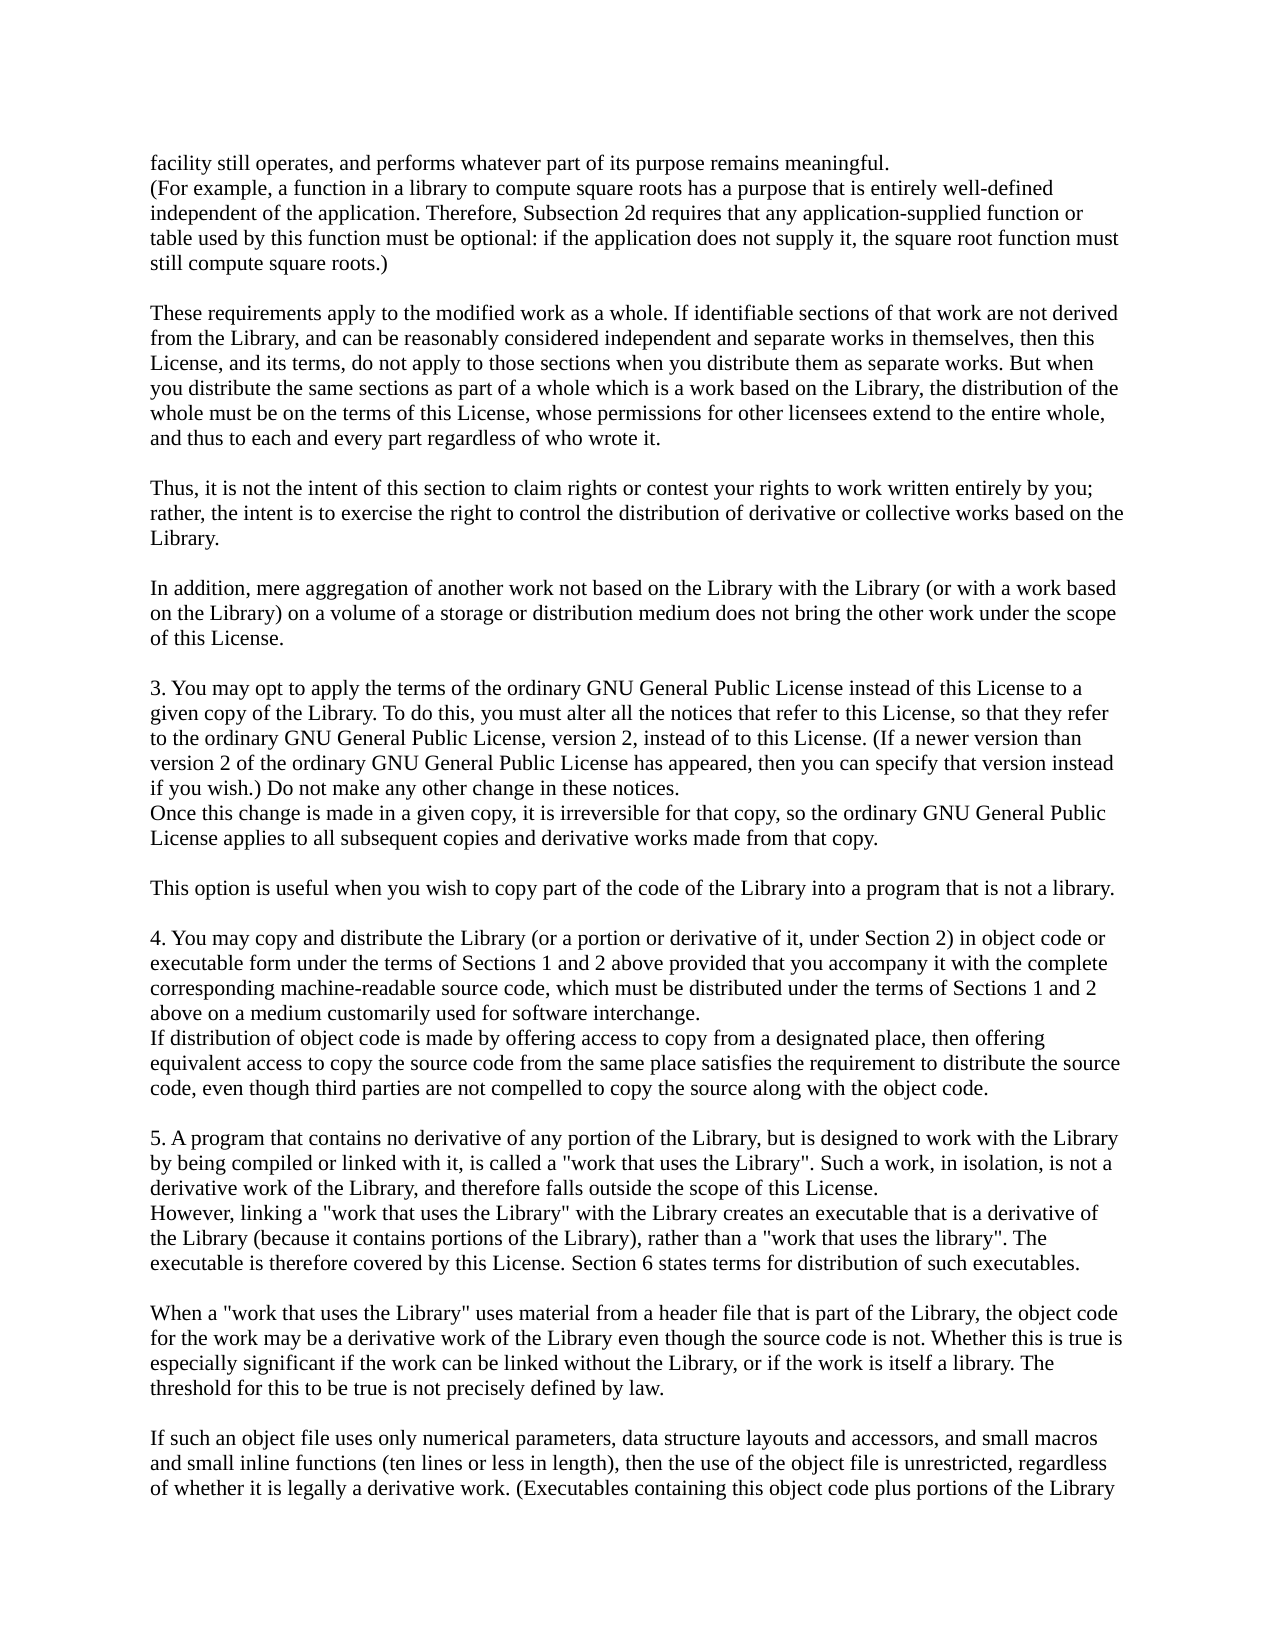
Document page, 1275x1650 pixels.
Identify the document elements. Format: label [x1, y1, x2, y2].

text [150, 150, 1125, 1500]
